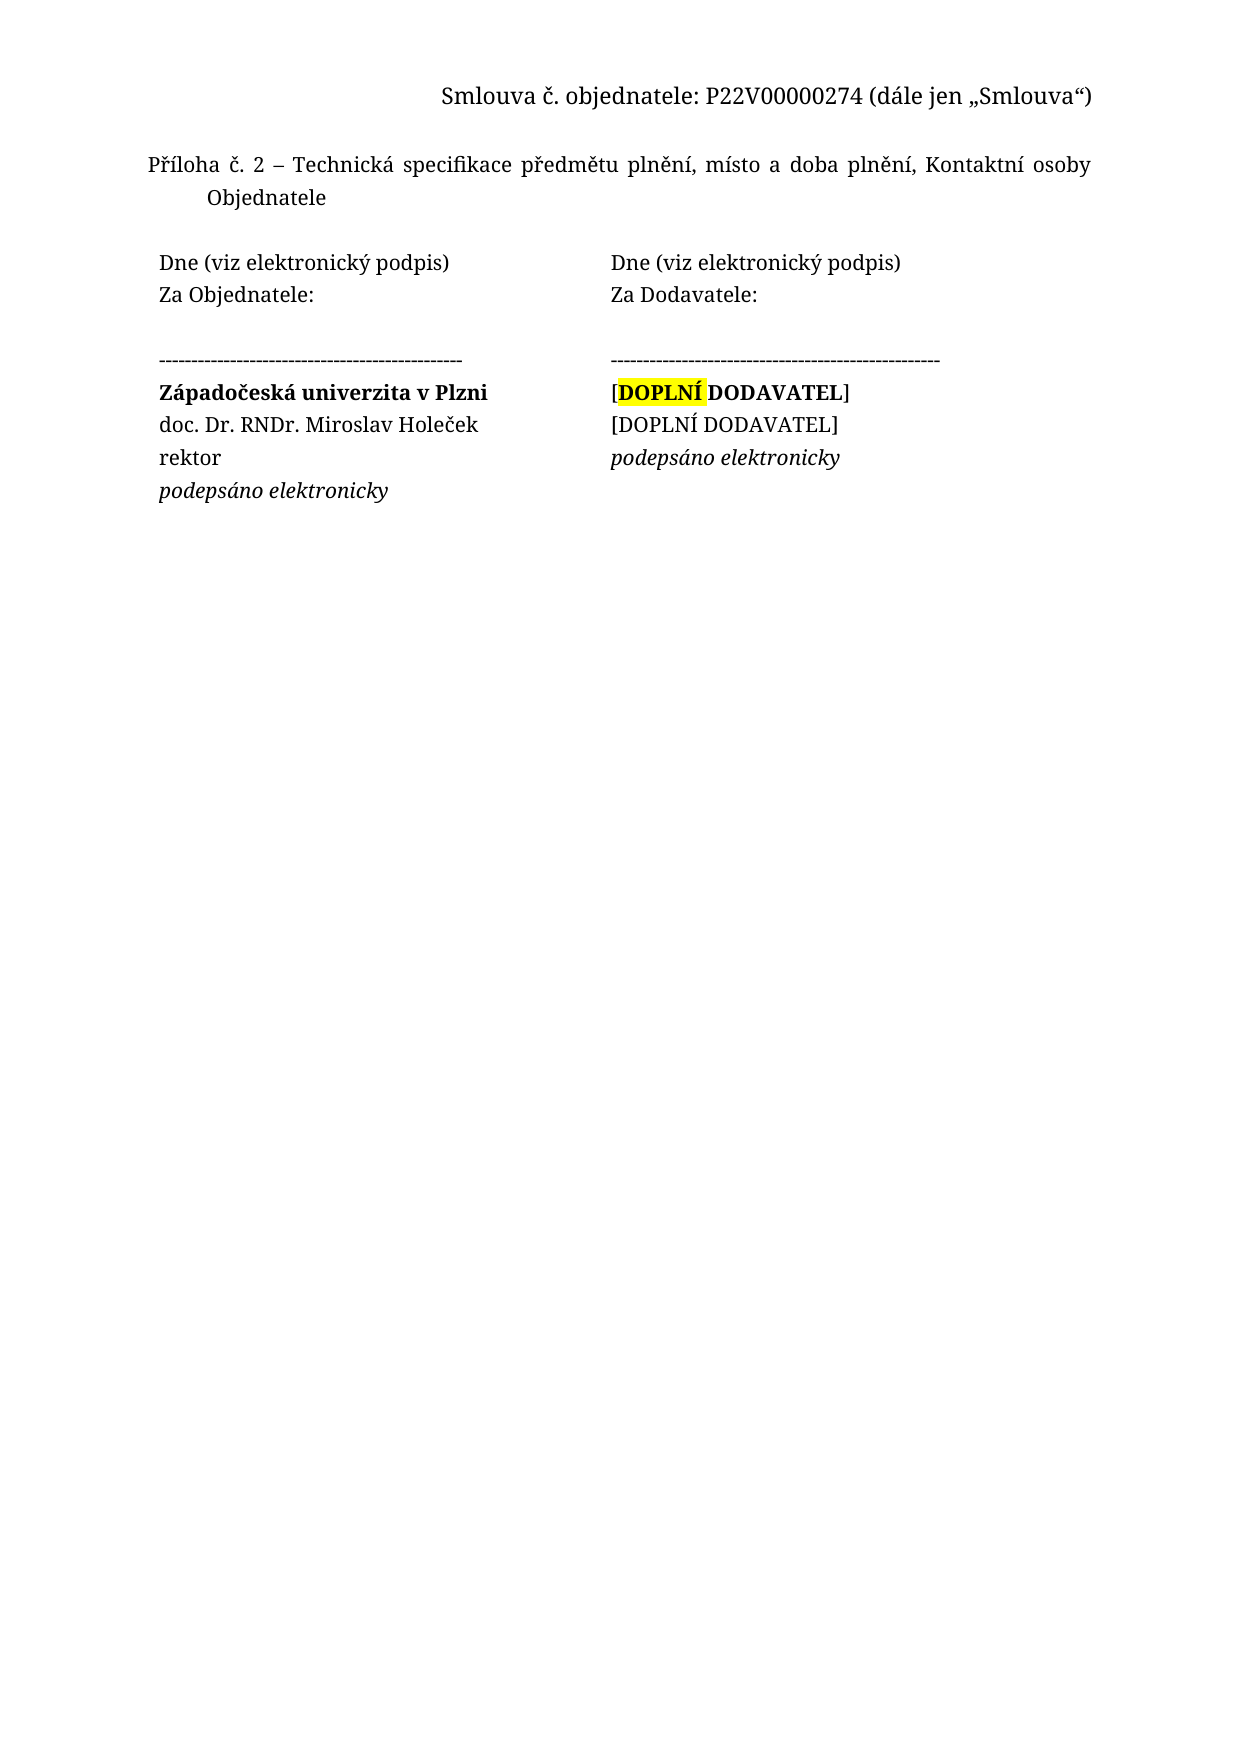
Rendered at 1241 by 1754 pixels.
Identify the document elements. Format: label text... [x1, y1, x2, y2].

text Příloha č. 2 – Technická specifikace předmětu plnění, místo a doba plnění, Kontaktní osoby Objednatele [148, 150, 1093, 211]
table_header Dne (viz elektronický podpis) Za Dodavatele: --------------------------------------------------- [DOPLNÍ DODAVATEL] [DOPLNÍ DODAVATEL] podepsáno elektronicky [599, 248, 1051, 508]
table_header Dne (viz elektronický podpis) Za Objednatele: ----------------------------------------------- Západočeská univerzita v Plzni doc. Dr. RNDr. Miroslav Holeček rektor podepsáno elektronicky [148, 248, 599, 508]
